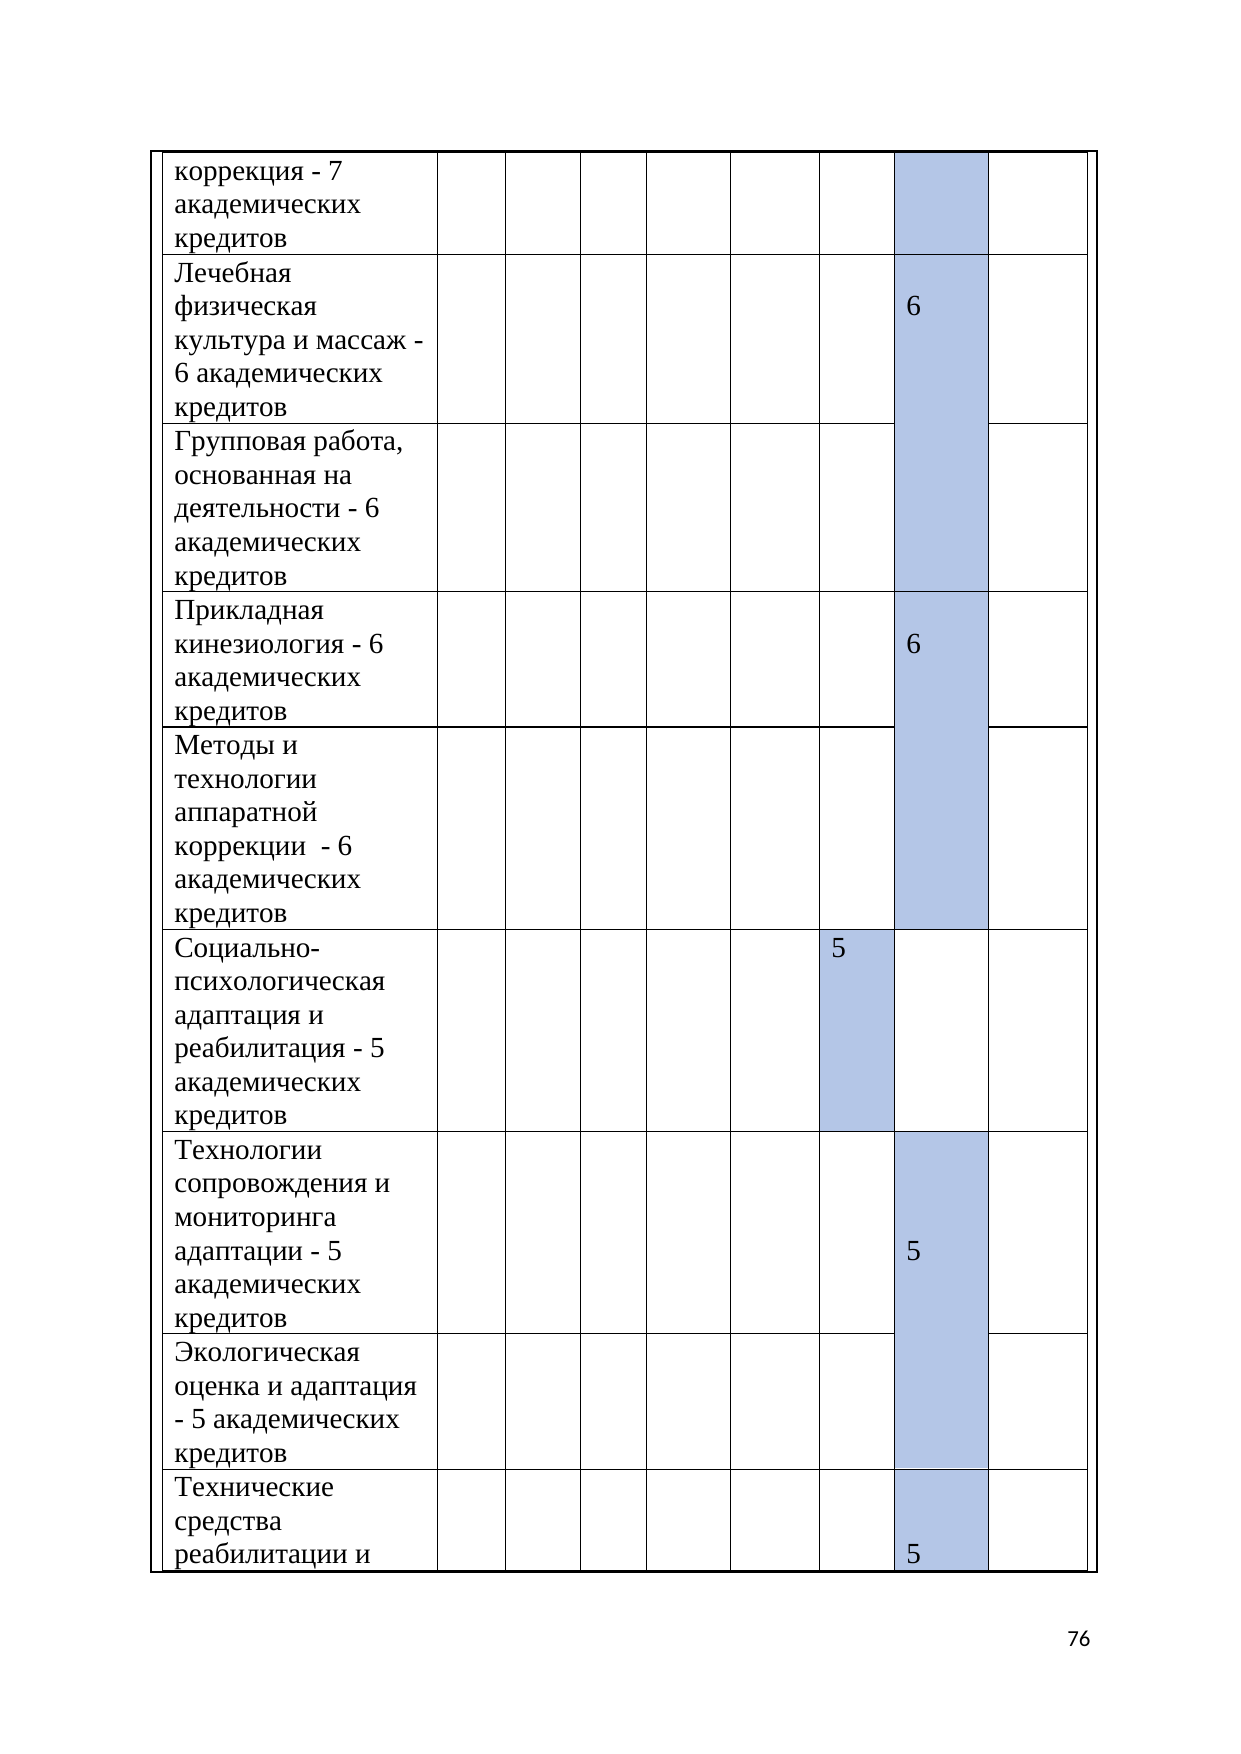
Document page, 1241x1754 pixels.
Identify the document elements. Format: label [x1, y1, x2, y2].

table_cell [581, 1470, 646, 1570]
table_cell [647, 728, 730, 929]
table_cell [731, 424, 819, 591]
table_cell [438, 592, 505, 726]
table_cell [163, 728, 437, 929]
table_cell [163, 255, 437, 423]
table_cell [581, 728, 646, 929]
table_cell [581, 1132, 646, 1333]
table_cell [438, 930, 505, 1131]
table_cell [581, 592, 646, 726]
table_cell [163, 1470, 437, 1570]
table_cell [820, 1334, 894, 1469]
table_cell [647, 1334, 730, 1469]
table_cell [438, 728, 505, 929]
table_cell [731, 930, 819, 1131]
table_cell [731, 255, 819, 423]
table_cell [581, 1334, 646, 1469]
table_cell [506, 424, 580, 591]
table_cell [820, 255, 894, 423]
table_cell [989, 930, 1087, 1131]
table_cell [581, 153, 646, 254]
table_cell [731, 592, 819, 726]
table_cell [647, 424, 730, 591]
table_cell [152, 152, 162, 1571]
table_cell [820, 424, 894, 591]
table_cell [438, 424, 505, 591]
table_cell [647, 153, 730, 254]
table_cell [820, 592, 894, 726]
table_cell [820, 1470, 894, 1570]
table_cell [581, 424, 646, 591]
table_cell [895, 930, 988, 1131]
table_cell [438, 153, 505, 254]
table_cell [731, 153, 819, 254]
table_cell [989, 1470, 1087, 1570]
table_cell [989, 728, 1087, 929]
table_cell [989, 592, 1087, 726]
table_cell [506, 1470, 580, 1570]
table_cell [989, 424, 1087, 591]
table_cell [506, 153, 580, 254]
table_cell [731, 1470, 819, 1570]
table_cell [506, 1132, 580, 1333]
table_cell [820, 1132, 894, 1333]
table_cell [989, 255, 1087, 423]
table_cell [581, 255, 646, 423]
table_cell [1088, 152, 1096, 1571]
table_cell [647, 255, 730, 423]
table_cell [163, 153, 437, 254]
table_cell [647, 1132, 730, 1333]
table_cell [820, 728, 894, 929]
table_cell [163, 1334, 437, 1469]
table_cell [989, 1132, 1087, 1333]
table_cell [506, 930, 580, 1131]
table_cell [506, 728, 580, 929]
table_cell [163, 1132, 437, 1333]
table_cell [820, 153, 894, 254]
table_cell [647, 1470, 730, 1570]
table_cell [438, 255, 505, 423]
table_cell [438, 1132, 505, 1333]
table_cell [163, 424, 437, 591]
table_cell [506, 592, 580, 726]
table_cell [438, 1470, 505, 1570]
table_cell [989, 153, 1087, 254]
table_cell [581, 930, 646, 1131]
table_cell [647, 930, 730, 1131]
table_cell [731, 1132, 819, 1333]
table_cell [506, 255, 580, 423]
table_cell [731, 728, 819, 929]
table_cell [163, 930, 437, 1131]
table_cell [163, 592, 437, 726]
table_cell [989, 1334, 1087, 1469]
table_cell [506, 1334, 580, 1469]
table_cell [647, 592, 730, 726]
table_cell [438, 1334, 505, 1469]
table_cell [731, 1334, 819, 1469]
